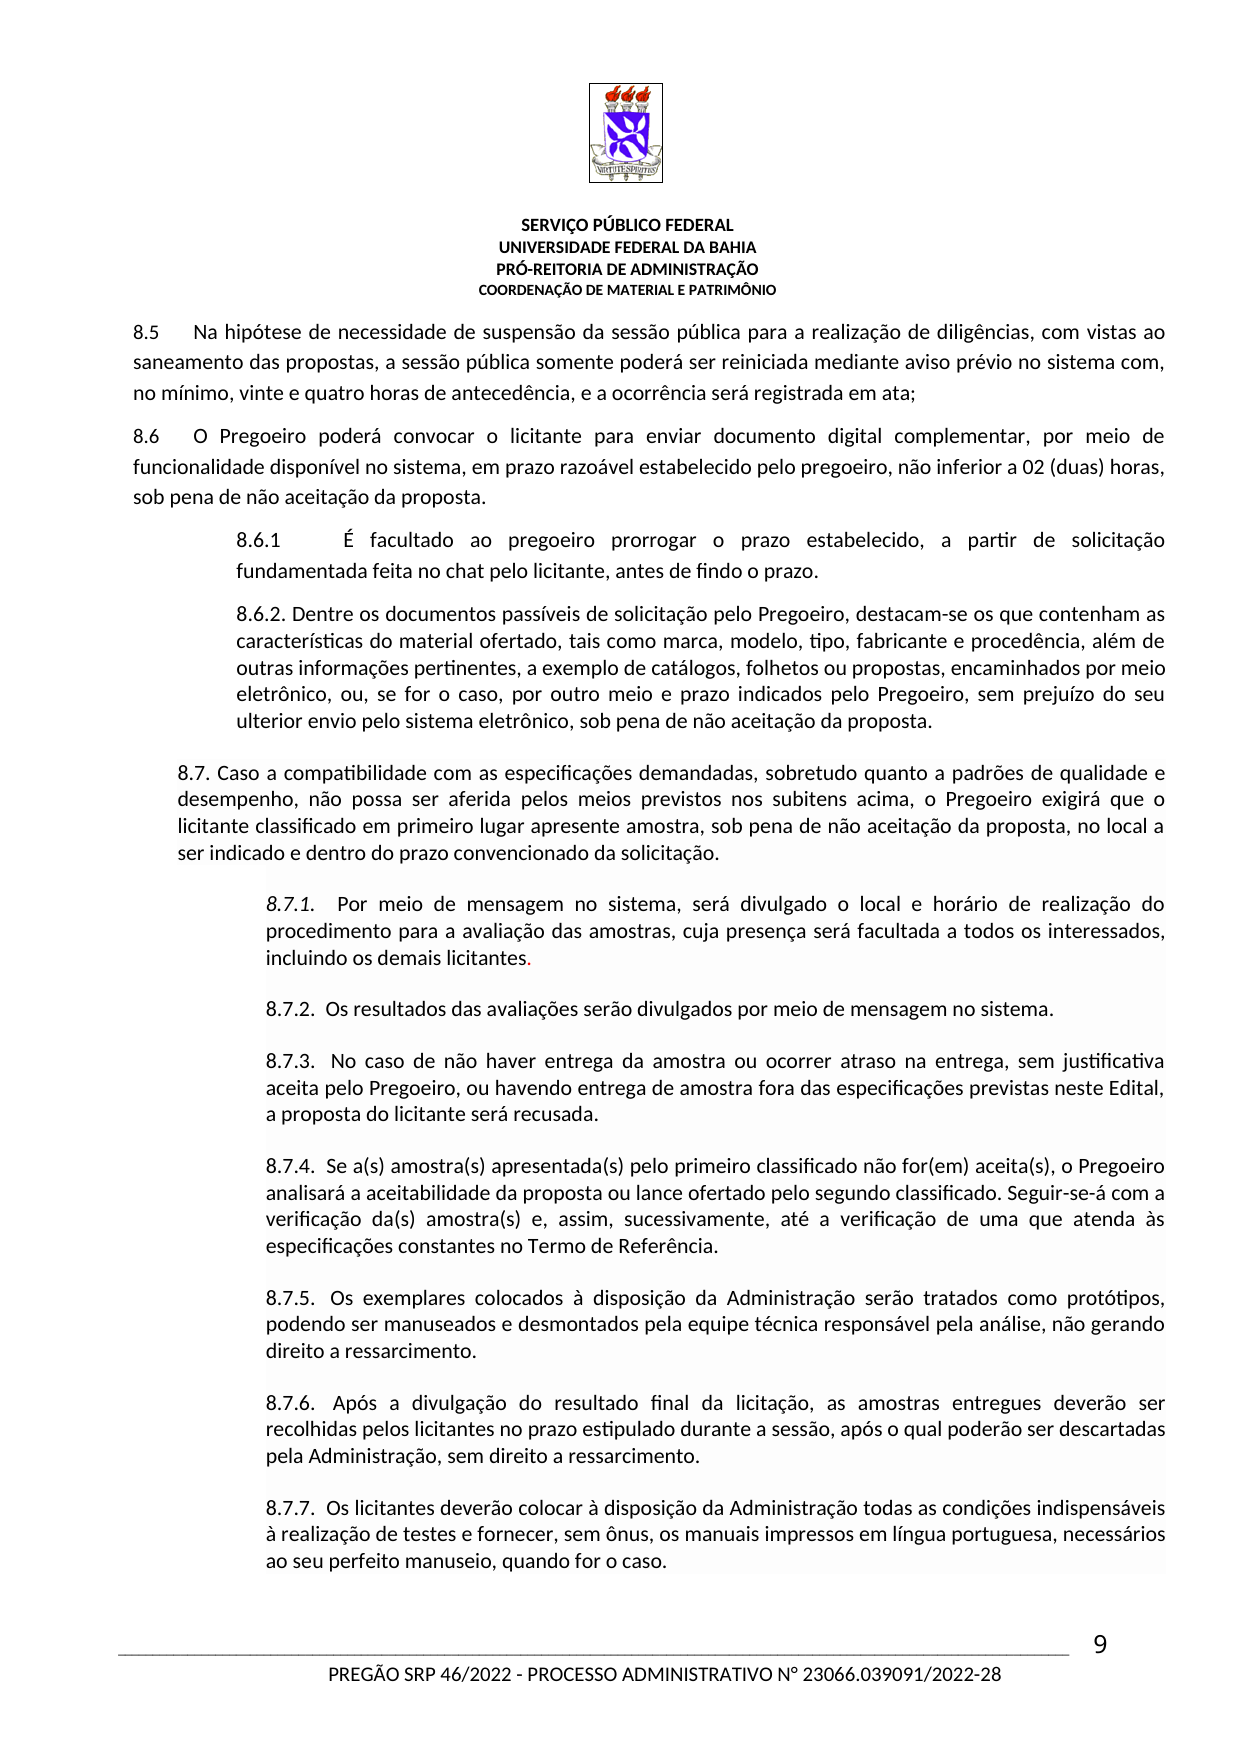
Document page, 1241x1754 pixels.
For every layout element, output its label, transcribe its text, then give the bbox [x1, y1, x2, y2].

list O Pregoeiro poderá convocar o licitante para enviar documento digital complementar, por meio de funcionalidade disponível no sistema, em prazo razoável estabelecido pelo pregoeiro, não inferior a 02 (duas) horas, sob pena de não aceitação da proposta. [133, 422, 1166, 510]
text 8.7.4. Se a(s) amostra(s) apresentada(s) pelo primeiro classificado não for(em) aceita(s), o Pregoeiro analisará a aceitabilidade da proposta ou lance ofertado pelo segundo classificado. Seguir-se-á com a verificação da(s) amostra(s) e, assim, sucessivamente, até a verificação de uma que atenda às especificações constantes no Termo de Referência. [266, 1152, 1166, 1259]
text 8.7.7. Os licitantes deverão colocar à disposição da Administração todas as condições indispensáveis à realização de testes e fornecer, sem ônus, os manuais impressos em língua portuguesa, necessários ao seu perfeito manuseio, quando for o caso. [266, 1494, 1166, 1574]
list É facultado ao pregoeiro prorrogar o prazo estabelecido, a partir de solicitação fundamentada feita no chat pelo licitante, antes de findo o prazo. [236, 527, 1166, 584]
text 8.7. Caso a compatibilidade com as especificações demandadas, sobretudo quanto a padrões de qualidade e desempenho, não possa ser aferida pelos meios previstos nos subitens acima, o Pregoeiro exigirá que o licitante classificado em primeiro lugar apresente amostra, sob pena de não aceitação da proposta, no local a ser indicado e dentro do prazo convencionado da solicitação. [177, 759, 1166, 865]
picture [590, 84, 662, 182]
text 8.7.3. No caso de não haver entrega da amostra ou ocorrer atraso na entrega, sem justificativa aceita pelo Pregoeiro, ou havendo entrega de amostra fora das especificações previstas neste Edital, a proposta do licitante será recusada. [266, 1047, 1166, 1127]
text 8.6.2. Dentre os documentos passíveis de solicitação pelo Pregoeiro, destacam-se os que contenham as características do material ofertado, tais como marca, modelo, tipo, fabricante e procedência, além de outras informações pertinentes, a exemplo de catálogos, folhetos ou propostas, encaminhados por meio eletrônico, ou, se for o caso, por outro meio e prazo indicados pelo Pregoeiro, sem prejuízo do seu ulterior envio pelo sistema eletrônico, sob pena de não aceitação da proposta. [236, 600, 1166, 734]
text 8.7.1. Por meio de mensagem no sistema, será divulgado o local e horário de realização do procedimento para a avaliação das amostras, cuja presença será facultada a todos os interessados, incluindo os demais licitantes. [266, 890, 1166, 970]
text 8.7.5. Os exemplares colocados à disposição da Administração serão tratados como protótipos, podendo ser manuseados e desmontados pela equipe técnica responsável pela análise, não gerando direito a ressarcimento. [266, 1284, 1166, 1364]
list Na hipótese de necessidade de suspensão da sessão pública para a realização de diligências, com vistas ao saneamento das propostas, a sessão pública somente poderá ser reiniciada mediante aviso prévio no sistema com, no mínimo, vinte e quatro horas de antecedência, e a ocorrência será registrada em ata; [133, 318, 1166, 406]
text 8.7.2. Os resultados das avaliações serão divulgados por meio de mensagem no sistema. [266, 995, 1166, 1022]
text 8.7.6. Após a divulgação do resultado final da licitação, as amostras entregues deverão ser recolhidas pelos licitantes no prazo estipulado durante a sessão, após o qual poderão ser descartadas pela Administração, sem direito a ressarcimento. [266, 1389, 1166, 1469]
